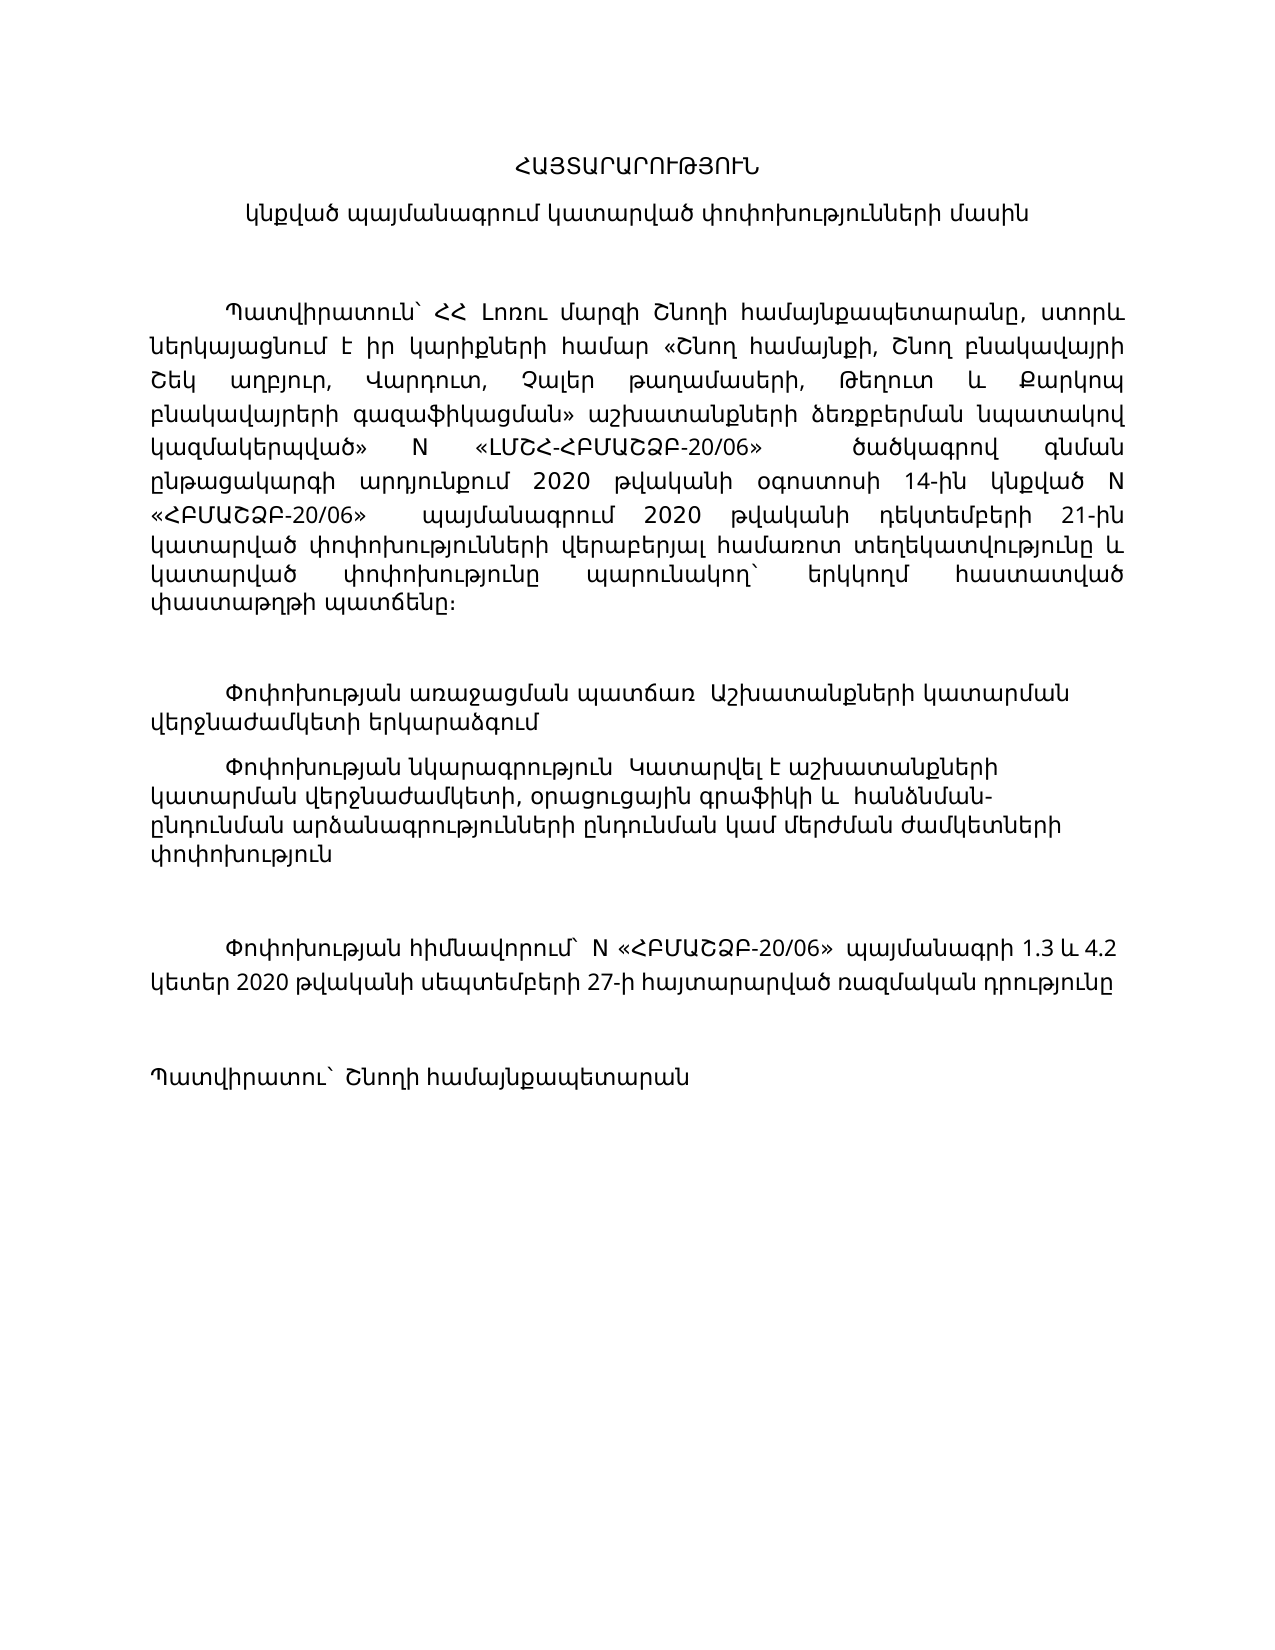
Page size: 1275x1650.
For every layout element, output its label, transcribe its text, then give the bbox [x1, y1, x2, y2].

text Պատվիրատու` Շնողի համայնքապետարան [150, 1061, 1125, 1092]
text ՀԱՅՏԱՐԱՐՈՒԹՅՈՒՆ [150, 150, 1125, 181]
text Պատվիրատուն՝ ՀՀ Լոռու մարզի Շնողի համայնքապետարանը, ստորև ներկայացնում է իր կարիքների համար «Շնող համայնքի, Շնող բնակավայրի Շեկ աղբյուր, Վարդուտ, Չալեր թաղամասերի, Թեղուտ և Քարկոպ բնակավայրերի գազաֆիկացման» աշխատանքների ձեռքբերման նպատակով կազմակերպված» N «ԼՄՇՀ-ՀԲՄԱՇՁԲ-20/06» ծածկագրով գնման ընթացակարգի արդյունքում 2020 թվականի օգոստոսի 14-ին կնքված N «ՀԲՄԱՇՁԲ-20/06» պայմանագրում 2020 թվականի դեկտեմբերի 21-ին կատարված փոփոխությունների վերաբերյալ համառոտ տեղեկատվությունը և կատարված փոփոխությունը պարունակող` երկկողմ հաստատված փաստաթղթի պատճենը։ [150, 296, 1125, 616]
text Փոփոխության առաջացման պատճառ Աշխատանքների կատարման վերջնաժամկետի երկարաձգում [150, 680, 1125, 736]
text կնքված պայմանագրում կատարված փոփոխությունների մասին [150, 200, 1125, 227]
text Փոփոխության նկարագրություն Կատարվել է աշխատանքների կատարման վերջնաժամկետի, օրացուցային գրաֆիկի և հանձնման-ընդունման արձանագրությունների ընդունման կամ մերժման ժամկետների փոփոխություն [150, 754, 1125, 867]
text Փոփոխության հիմնավորում՝ N «ՀԲՄԱՇՁԲ-20/06» պայմանագրի 1.3 և 4.2 կետեր 2020 թվականի սեպտեմբերի 27-ի հայտարարված ռազմական դրությունը [150, 932, 1125, 997]
